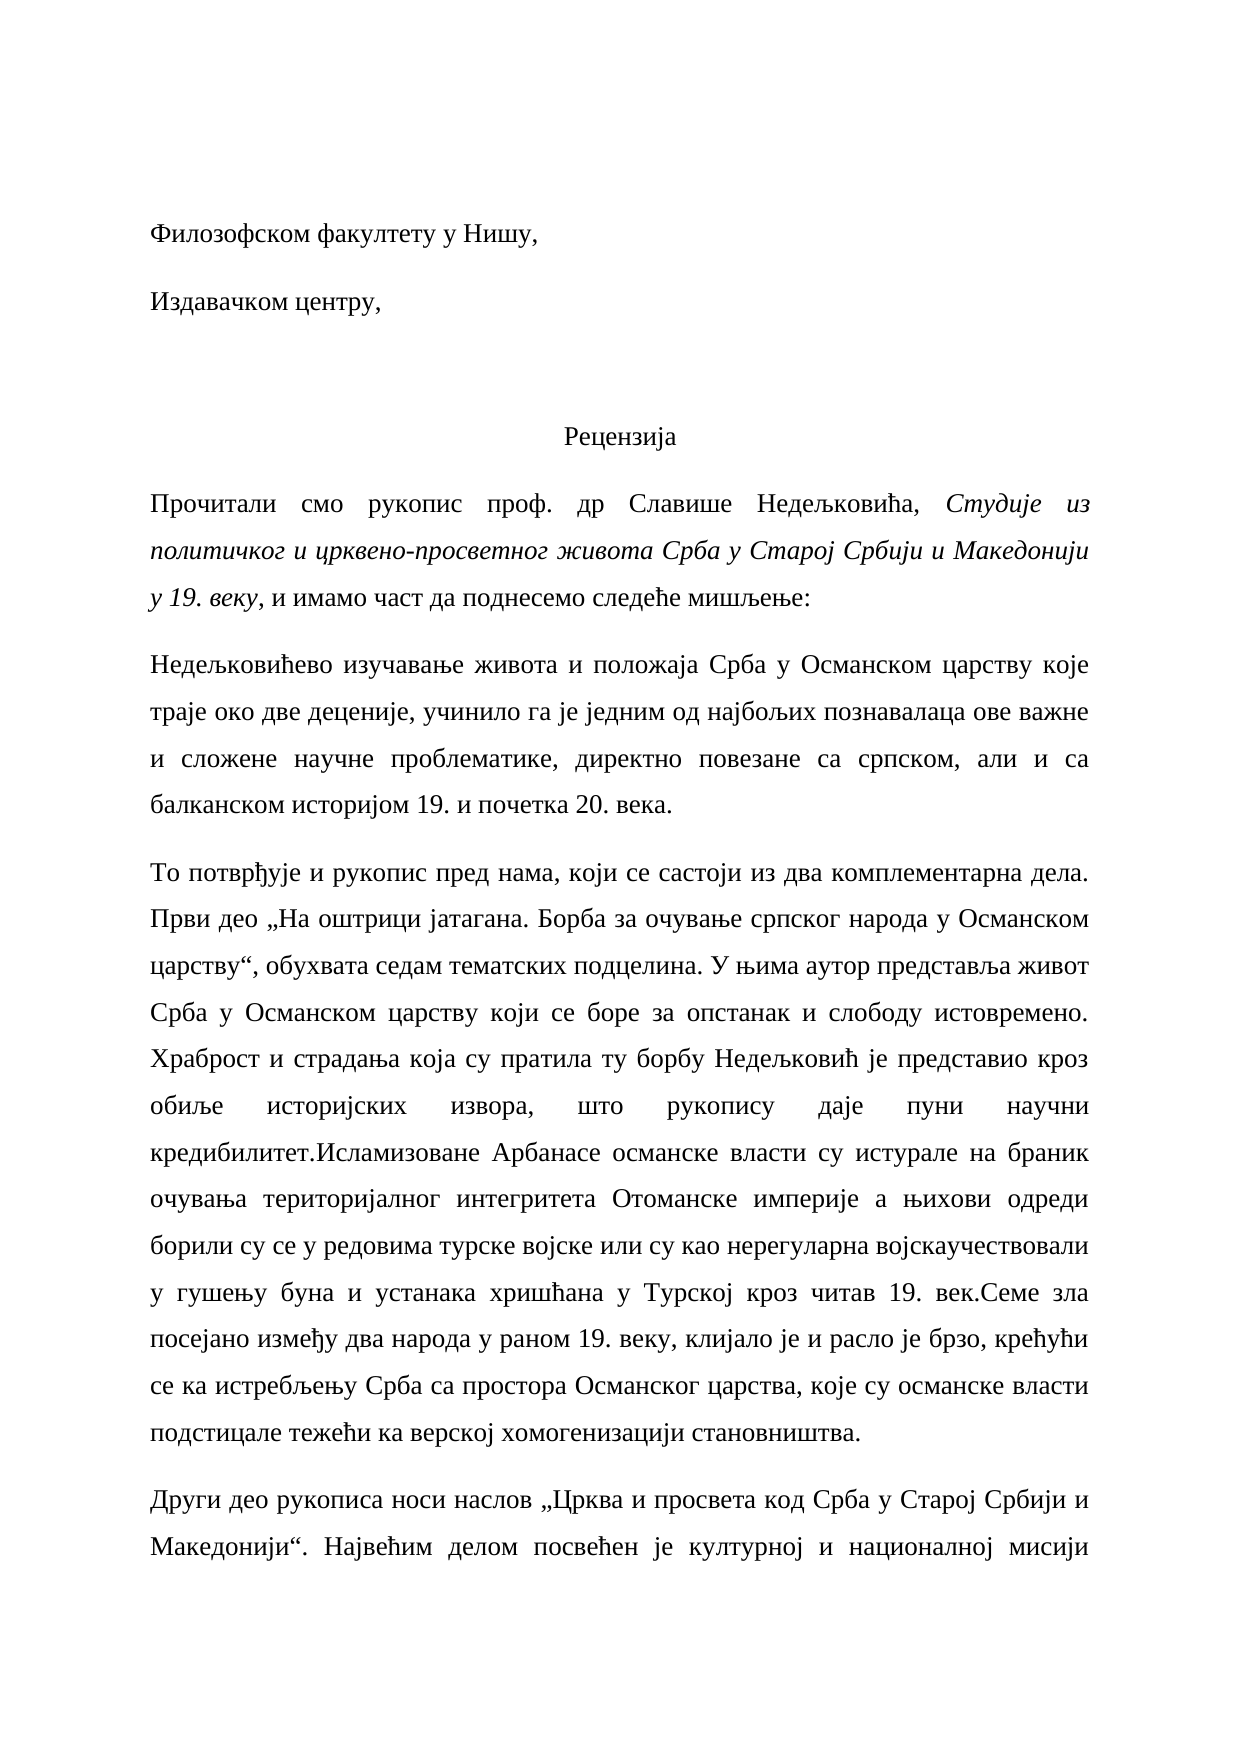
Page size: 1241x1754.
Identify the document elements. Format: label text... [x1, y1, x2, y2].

text Прочитали смо рукопис проф. др Славише Недељковића, Студије из политичког и црквено-просветног живота Срба у Старој Србији и Македонији у 19. веку, и имамо част да поднесемо следеће мишљење: [150, 487, 1090, 612]
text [150, 1483, 1090, 1561]
text Недељковићево изучавање живота и положаја Срба у Османском царству које траје око две деценије, учинило га је једним од најбољих познавалаца ове важне и сложене научне проблематике, директно повезане са српском, али и са балканском историјом 19. и почетка 20. века. [150, 648, 1090, 819]
text Издавачком центру, [150, 285, 1090, 316]
text Филозофском факултету у Нишу, [150, 217, 1090, 249]
text То потврђује и рукопис пред нама, који се састоји из два комплементарна дела. Први део „На оштрици јатагана. Борба за очување српског народа у Османском царству“, обухвата седам тематских подцелина. У њима аутор представља живот Срба у Османском царству који се боре за опстанак и слободу истовремено. Храброст и страдања која су пратила ту борбу Недељковић је представио кроз обиље историјских извора, што рукопису даје пуни научни кредибилитет.Исламизоване Арбанасе османске власти су истурале на браник очувања територијалног интегритета Отоманске империје а њихови одреди борили су се у редовима турске војске или су као нерегуларна војскаучествовали у гушењу буна и устанака хришћана у Турској кроз читав 19. век.Семе зла посејано између два народа у раном 19. веку, клијало је и расло је брзо, крећући се ка истребљењу Срба са простора Османског царства, које су османске власти подстицале тежећи ка верској хомогенизацији становништва. [150, 856, 1090, 1447]
text Рецензија [150, 420, 1090, 451]
